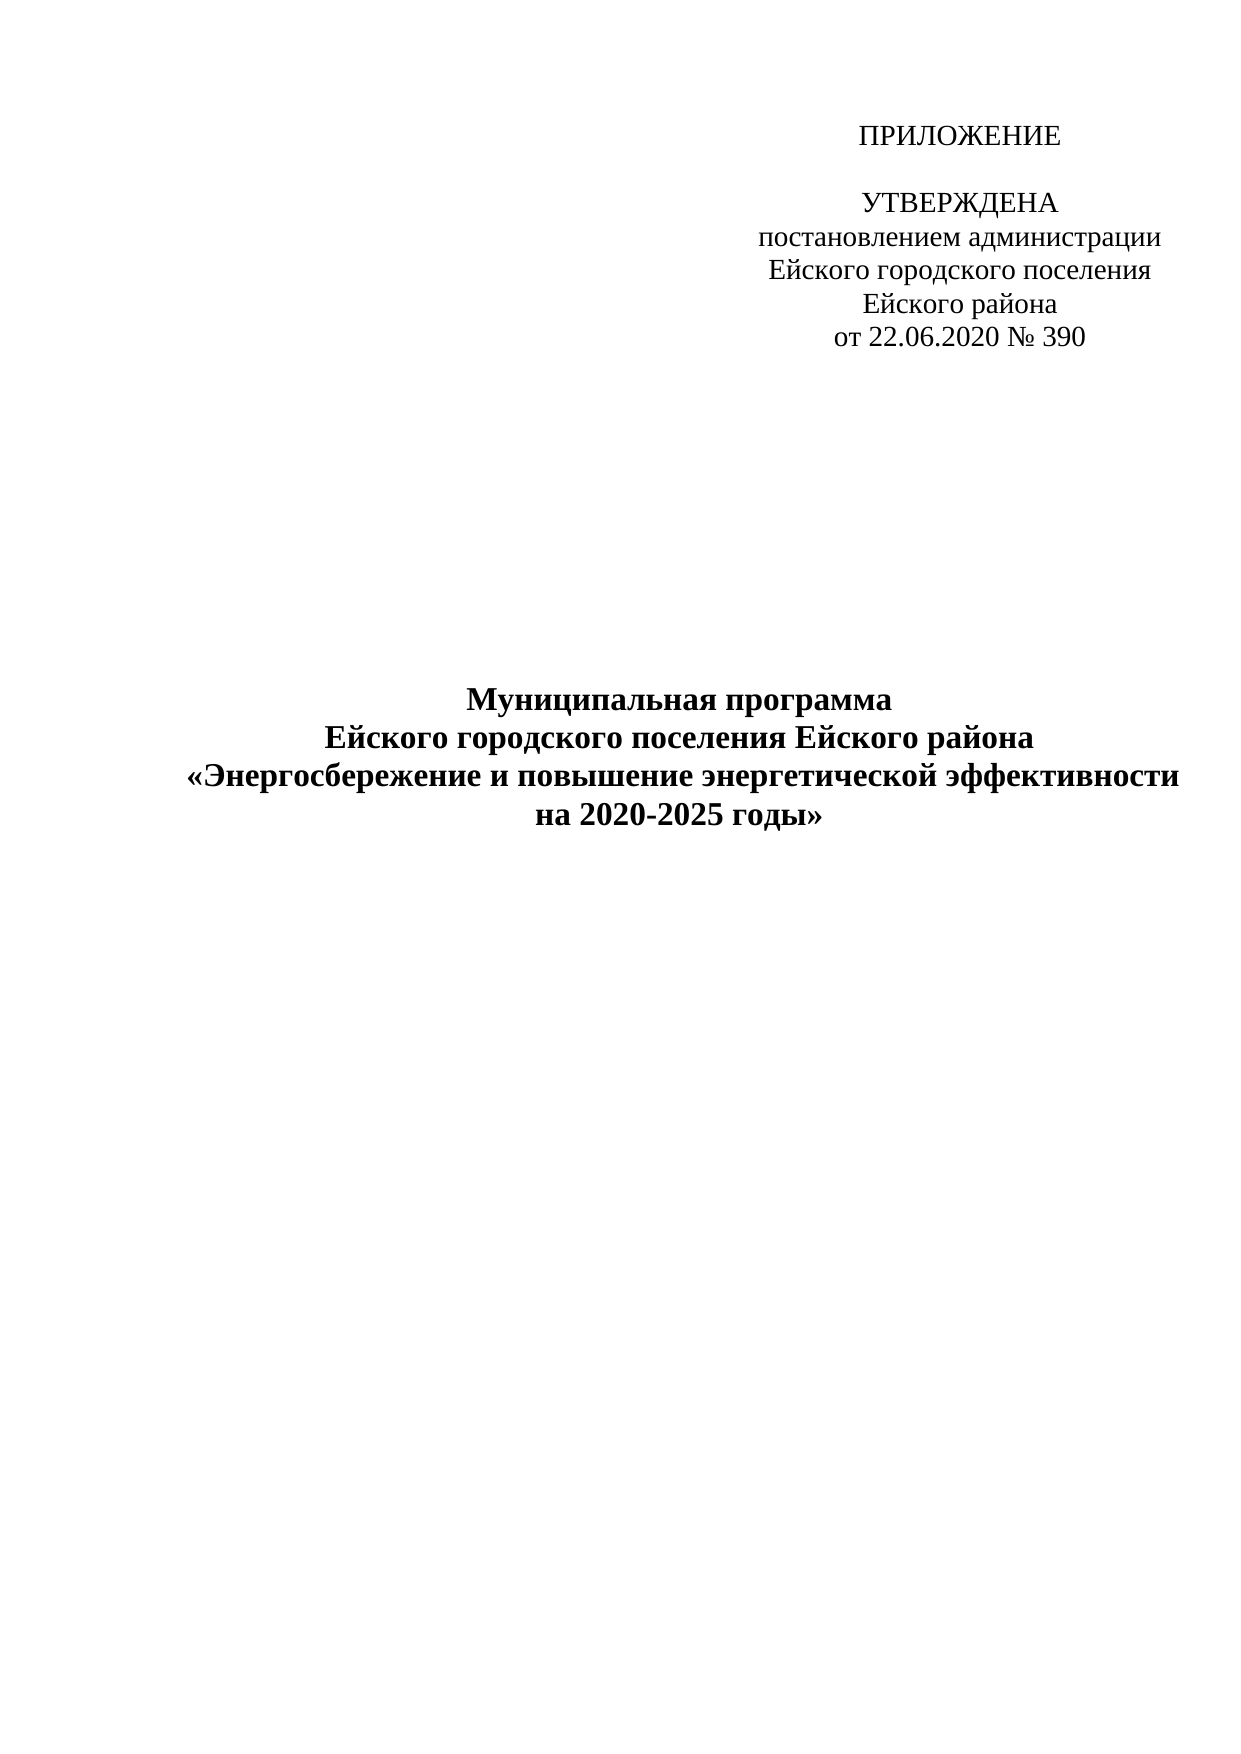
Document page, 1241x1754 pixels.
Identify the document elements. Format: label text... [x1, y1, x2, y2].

text УТВЕРЖДЕНА [738, 185, 1181, 219]
text Ейского района [738, 286, 1181, 319]
text от 22.06.2020 № 390 [738, 319, 1181, 353]
text Муниципальная программа [177, 679, 1181, 717]
text ПРИЛОЖЕНИЕ [738, 118, 1181, 152]
text Ейского городского поселения [738, 252, 1181, 286]
text Ейского городского поселения Ейского района «Энергосбережение и повышение энергетической эффективности на 2020-2025 годы» [177, 717, 1181, 832]
text постановлением администрации [738, 219, 1181, 252]
